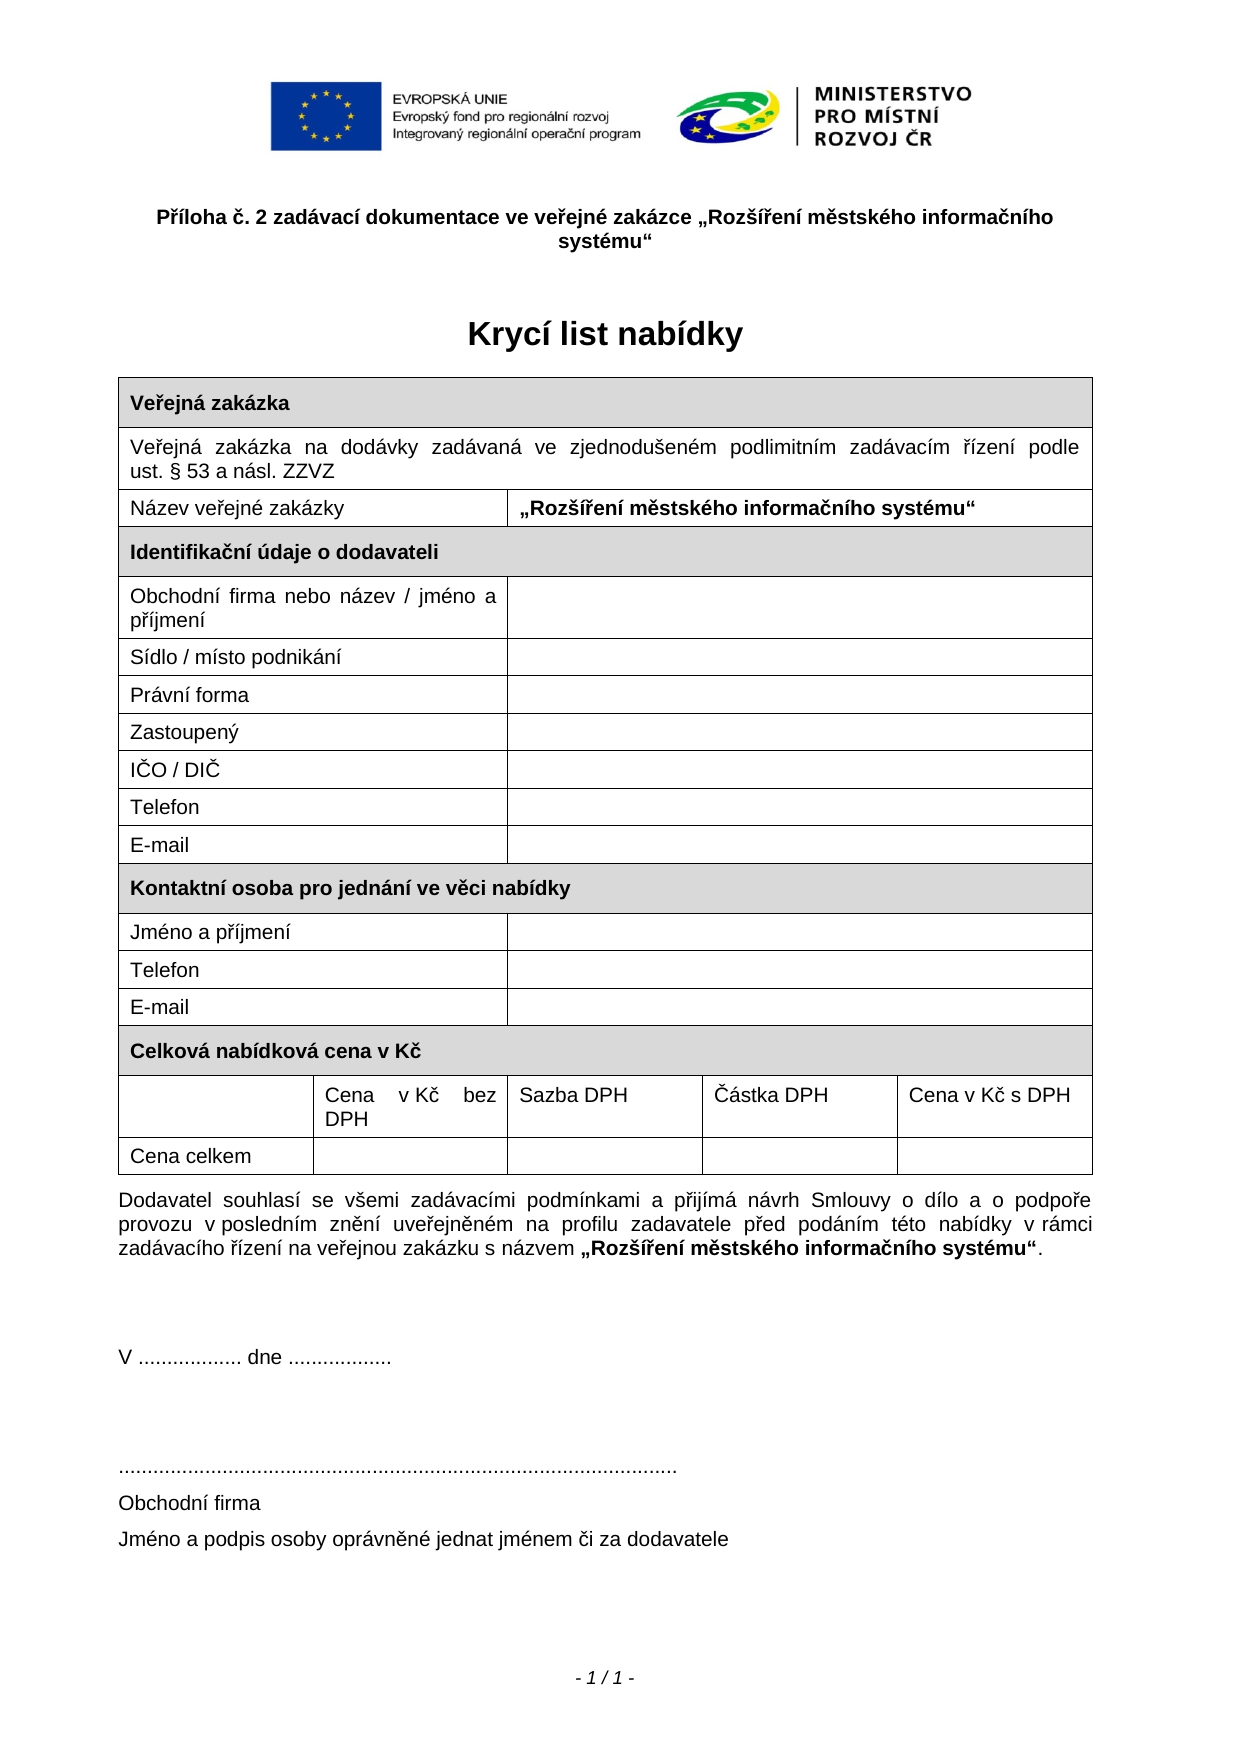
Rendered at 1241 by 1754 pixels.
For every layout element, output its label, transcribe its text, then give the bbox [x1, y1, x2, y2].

table_cell Cena celkem [119, 1138, 313, 1174]
table_cell Telefon [119, 951, 507, 988]
table_cell [508, 951, 1092, 988]
table_cell E-mail [119, 989, 507, 1025]
table_cell Obchodní firma nebo název / jméno a příjmení [119, 577, 507, 638]
table_cell IČO / DIČ [119, 751, 507, 788]
text Příloha č. 2 zadávací dokumentace ve veřejné zakázce „Rozšíření městského informačního systému“ [118, 204, 1092, 252]
text V .................. dne .................. [118, 1345, 1092, 1369]
table_cell [508, 989, 1092, 1025]
table_cell [508, 826, 1092, 863]
table_header Veřejná zakázka [119, 378, 1092, 427]
text Krycí list nabídky [118, 314, 1092, 352]
table_cell Kontaktní osoba pro jednání ve věci nabídky [119, 864, 1092, 913]
table_cell [508, 751, 1092, 788]
table_cell Sazba DPH [508, 1076, 702, 1137]
table_cell Identifikační údaje o dodavateli [119, 527, 1092, 576]
table_cell [119, 1076, 313, 1137]
table_cell [508, 577, 1092, 638]
table_cell Název veřejné zakázky [119, 490, 507, 526]
table_cell Sídlo / místo podnikání [119, 639, 507, 675]
table_cell „Rozšíření městského informačního systému“ [508, 490, 1092, 526]
table_cell [508, 1138, 702, 1174]
table_cell [508, 639, 1092, 675]
table_cell [703, 1138, 897, 1174]
table_cell [314, 1138, 507, 1174]
table_cell Částka DPH [703, 1076, 897, 1137]
table_cell [508, 676, 1092, 713]
text ................................................................................................. [118, 1454, 1092, 1478]
table_cell Právní forma [119, 676, 507, 713]
table_cell [898, 1138, 1092, 1174]
table_cell Cena v Kč s DPH [898, 1076, 1092, 1137]
table_cell Celková nabídková cena v Kč [119, 1026, 1092, 1075]
table_cell [508, 789, 1092, 825]
picture [246, 58, 994, 173]
text Jméno a podpis osoby oprávněné jednat jménem či za dodavatele [118, 1527, 1092, 1551]
table_cell Veřejná zakázka na dodávky zadávaná ve zjednodušeném podlimitním zadávacím řízení podle ust. § 53 a násl. ZZVZ [119, 428, 1092, 489]
table_cell Telefon [119, 789, 507, 825]
table_cell Cena v Kč bez DPH [314, 1076, 507, 1137]
table_cell [508, 914, 1092, 950]
table_cell E-mail [119, 826, 507, 863]
table_cell Jméno a příjmení [119, 914, 507, 950]
table_cell [508, 714, 1092, 750]
table_cell Zastoupený [119, 714, 507, 750]
text Dodavatel souhlasí se všemi zadávacími podmínkami a přijímá návrh Smlouvy o dílo a o podpoře provozu v posledním znění uveřejněném na profilu zadavatele před podáním této nabídky v rámci zadávacího řízení na veřejnou zakázku s názvem „Rozšíření městského informačního systému“. [118, 1188, 1092, 1259]
text Obchodní firma [118, 1491, 1092, 1515]
